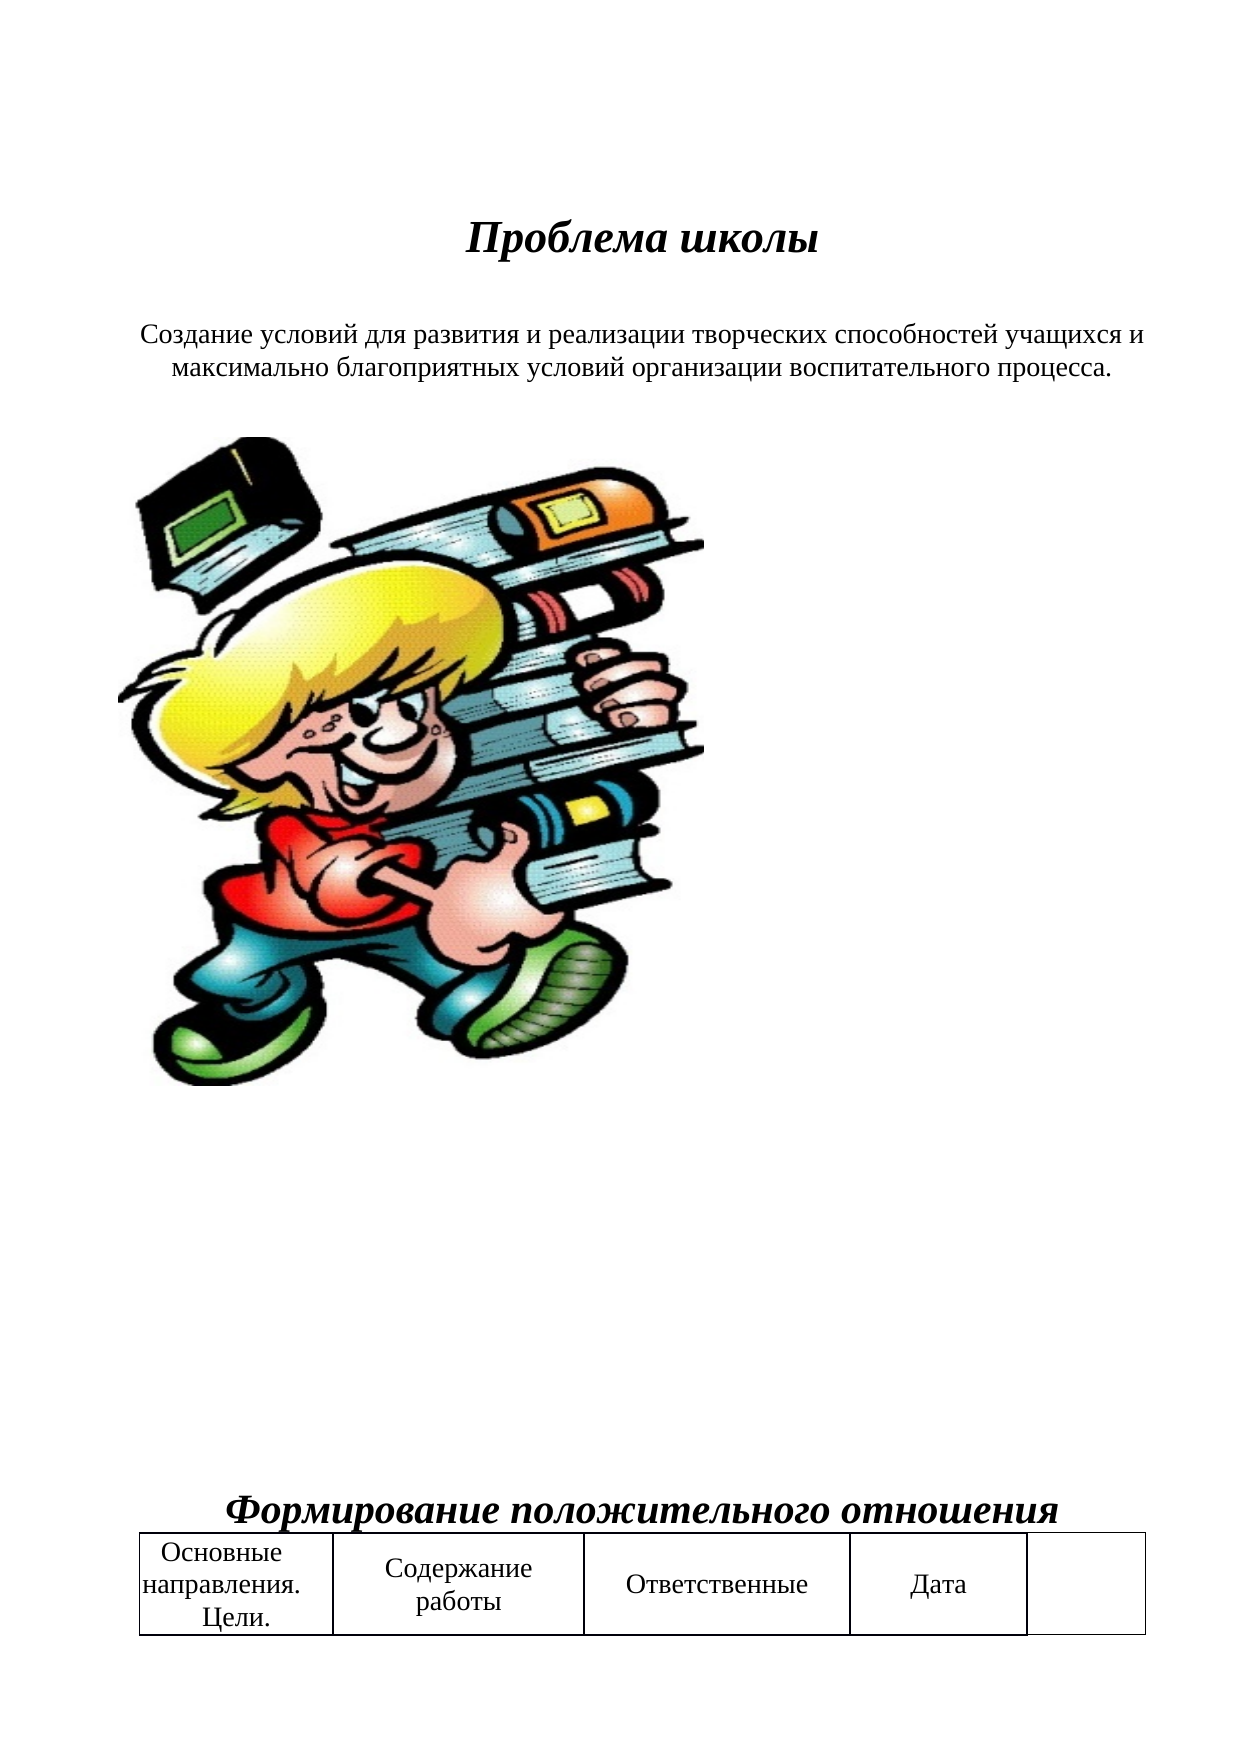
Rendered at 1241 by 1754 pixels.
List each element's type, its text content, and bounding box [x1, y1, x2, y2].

table_header Ответственные [585, 1534, 849, 1634]
table_header [1028, 1533, 1145, 1634]
table_header Основные направления. Цели. [140, 1534, 332, 1634]
table_header Дата [851, 1534, 1026, 1634]
table_header Содержание работы [334, 1534, 583, 1634]
text Проблема школы [118, 209, 1167, 262]
text Создание условий для развития и реализации творческих способностей учащихся и максимально благоприятных условий организации воспитательного процесса. [118, 317, 1167, 382]
text Формирование положительного отношения [118, 1484, 1167, 1532]
picture [118, 437, 704, 1086]
